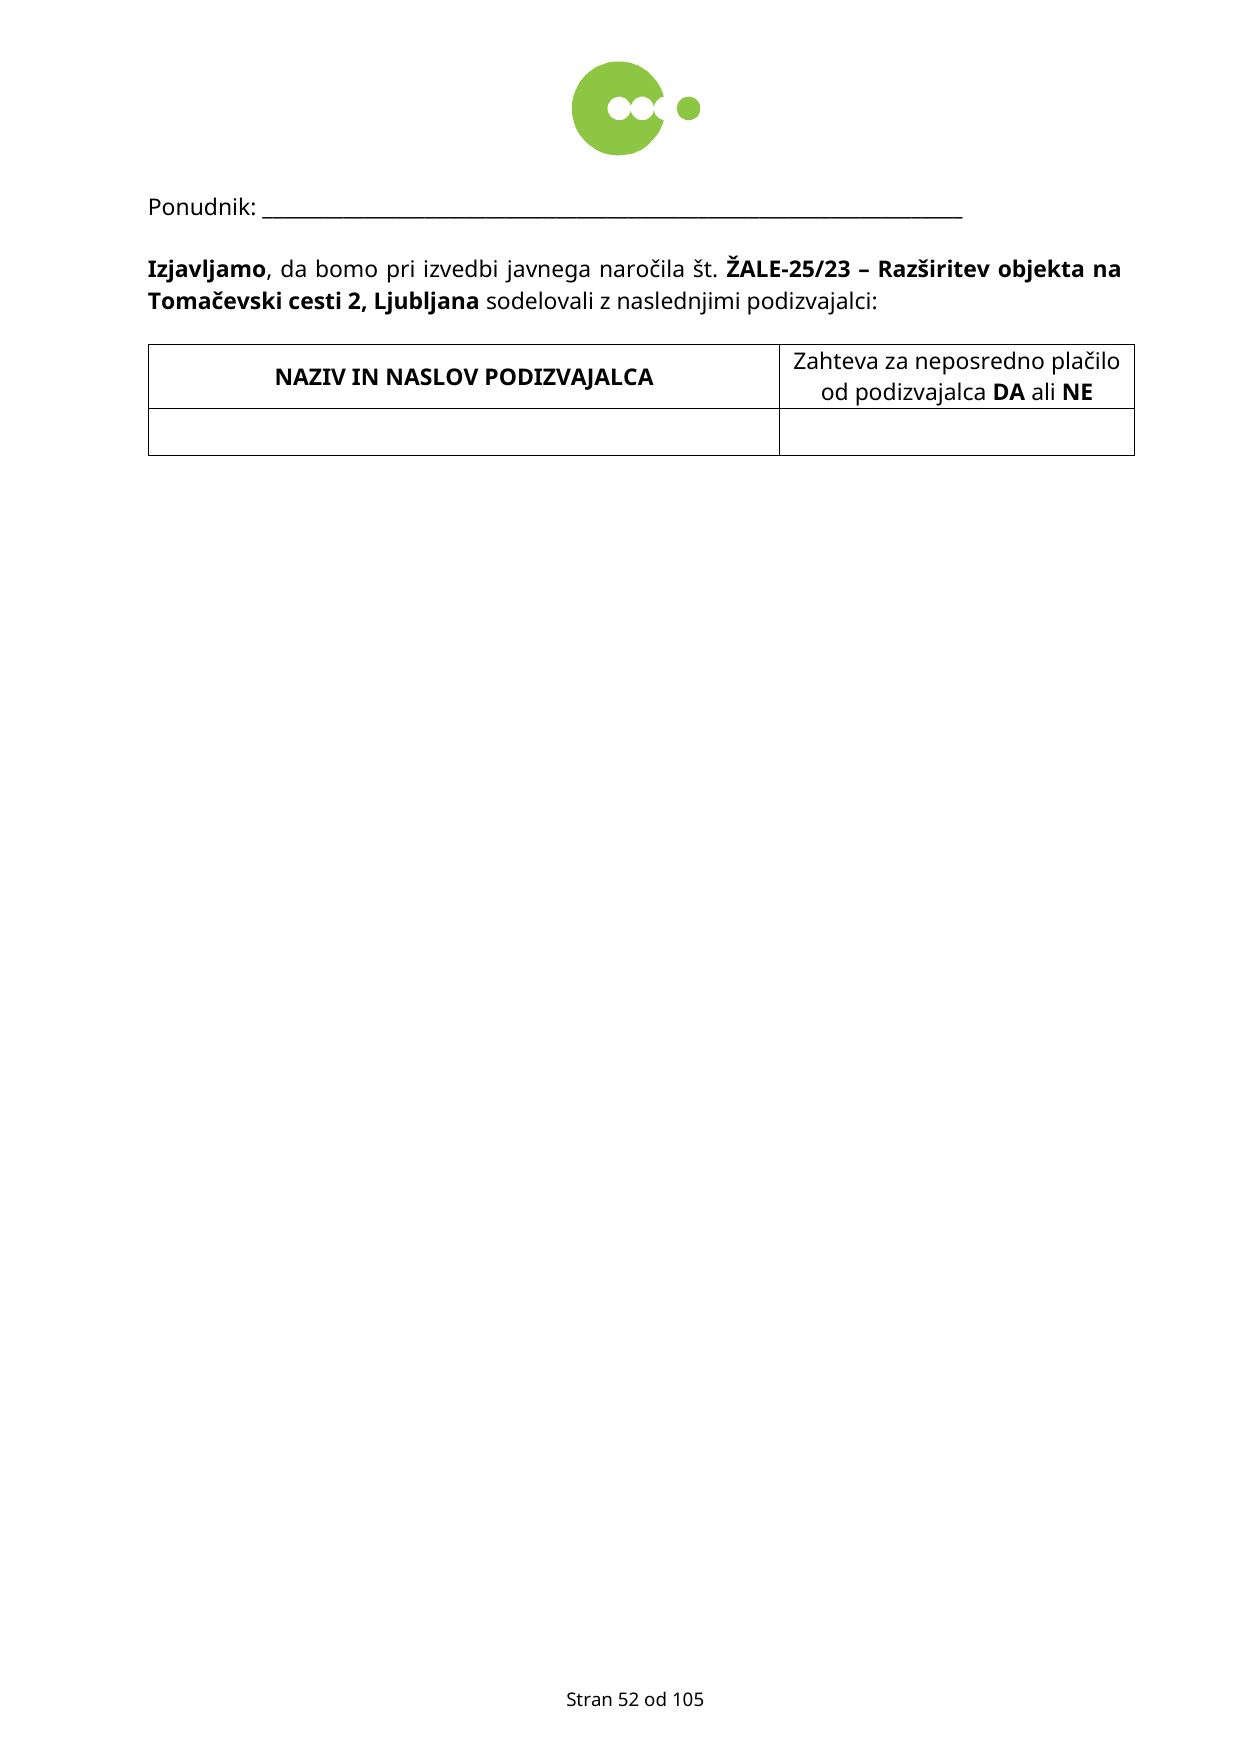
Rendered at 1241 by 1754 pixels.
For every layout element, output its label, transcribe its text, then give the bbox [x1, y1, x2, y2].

text Ponudnik: _____________________________________________________________________ [148, 191, 1122, 222]
table_cell [780, 409, 1134, 455]
table_cell [149, 409, 779, 455]
table_header Zahteva za neposredno plačilo od podizvajalca DA ali NE [780, 345, 1134, 407]
table_header NAZIV IN NASLOV PODIZVAJALCA [149, 345, 779, 407]
text Izjavljamo, da bomo pri izvedbi javnega naročila št. ŽALE-25/23 – Razširitev objekta na Tomačevski cesti 2, Ljubljana sodelovali z naslednjimi podizvajalci: [148, 253, 1122, 316]
